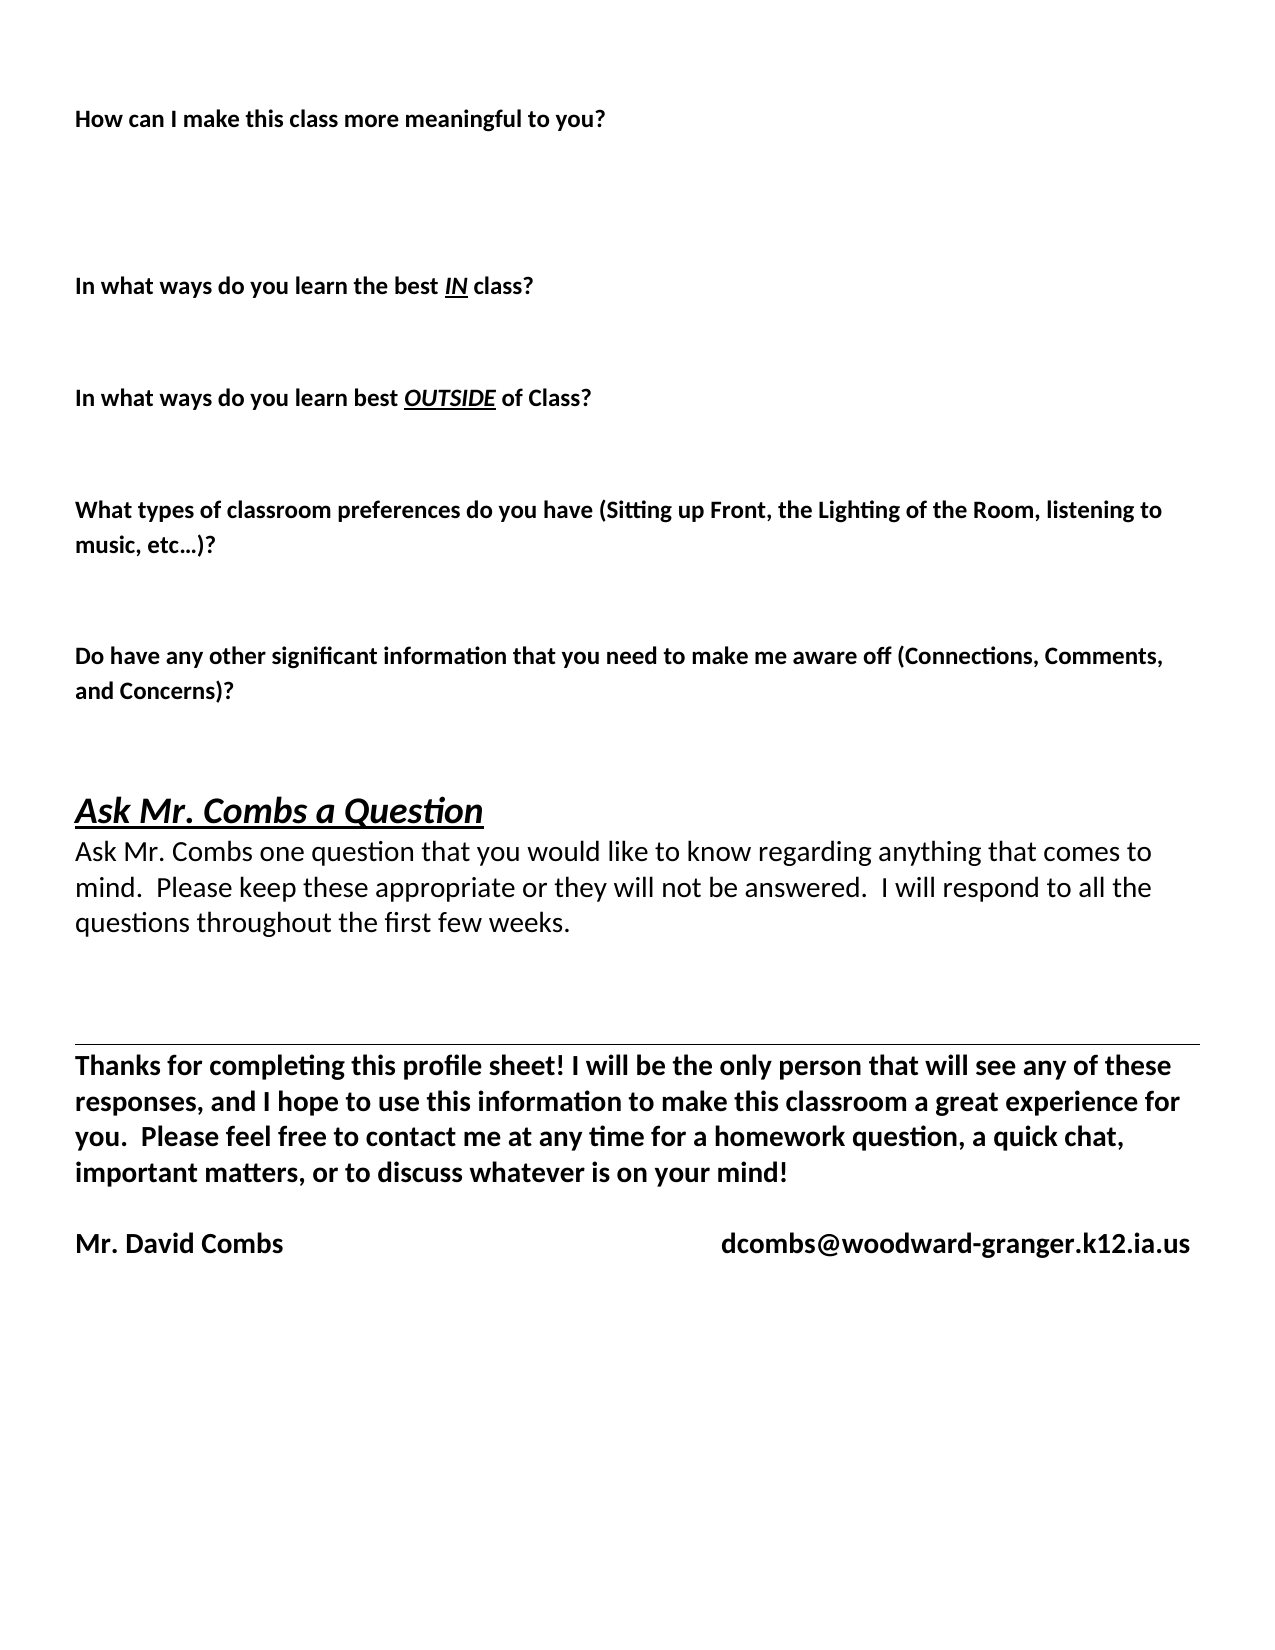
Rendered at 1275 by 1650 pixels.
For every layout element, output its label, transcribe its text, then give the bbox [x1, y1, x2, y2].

text How can I make this class more meaningful to you? [75, 103, 1200, 133]
text Do have any other significant information that you need to make me aware off (Connections, Comments, and Concerns)? [75, 641, 1200, 706]
text In what ways do you learn best OUTSIDE of Class? [75, 382, 1200, 413]
text Ask Mr. Combs a Question [75, 787, 1200, 833]
text Mr. David Combs dcombs@woodward-granger.k12.ia.us [75, 1225, 1200, 1261]
text Ask Mr. Combs one question that you would like to know regarding anything that comes to mind. Please keep these appropriate or they will not be answered. I will respond to all the questions throughout the first few weeks. [75, 833, 1200, 940]
text What types of classroom preferences do you have (Sitting up Front, the Lighting of the Room, listening to music, etc…)? [75, 494, 1200, 559]
text In what ways do you learn the best IN class? [75, 271, 1200, 301]
text Thanks for completing this profile sheet! I will be the only person that will see any of these responses, and I hope to use this information to make this classroom a great experience for you. Please feel free to contact me at any time for a homework question, a quick chat, important matters, or to discuss whatever is on your mind! [75, 1045, 1200, 1189]
